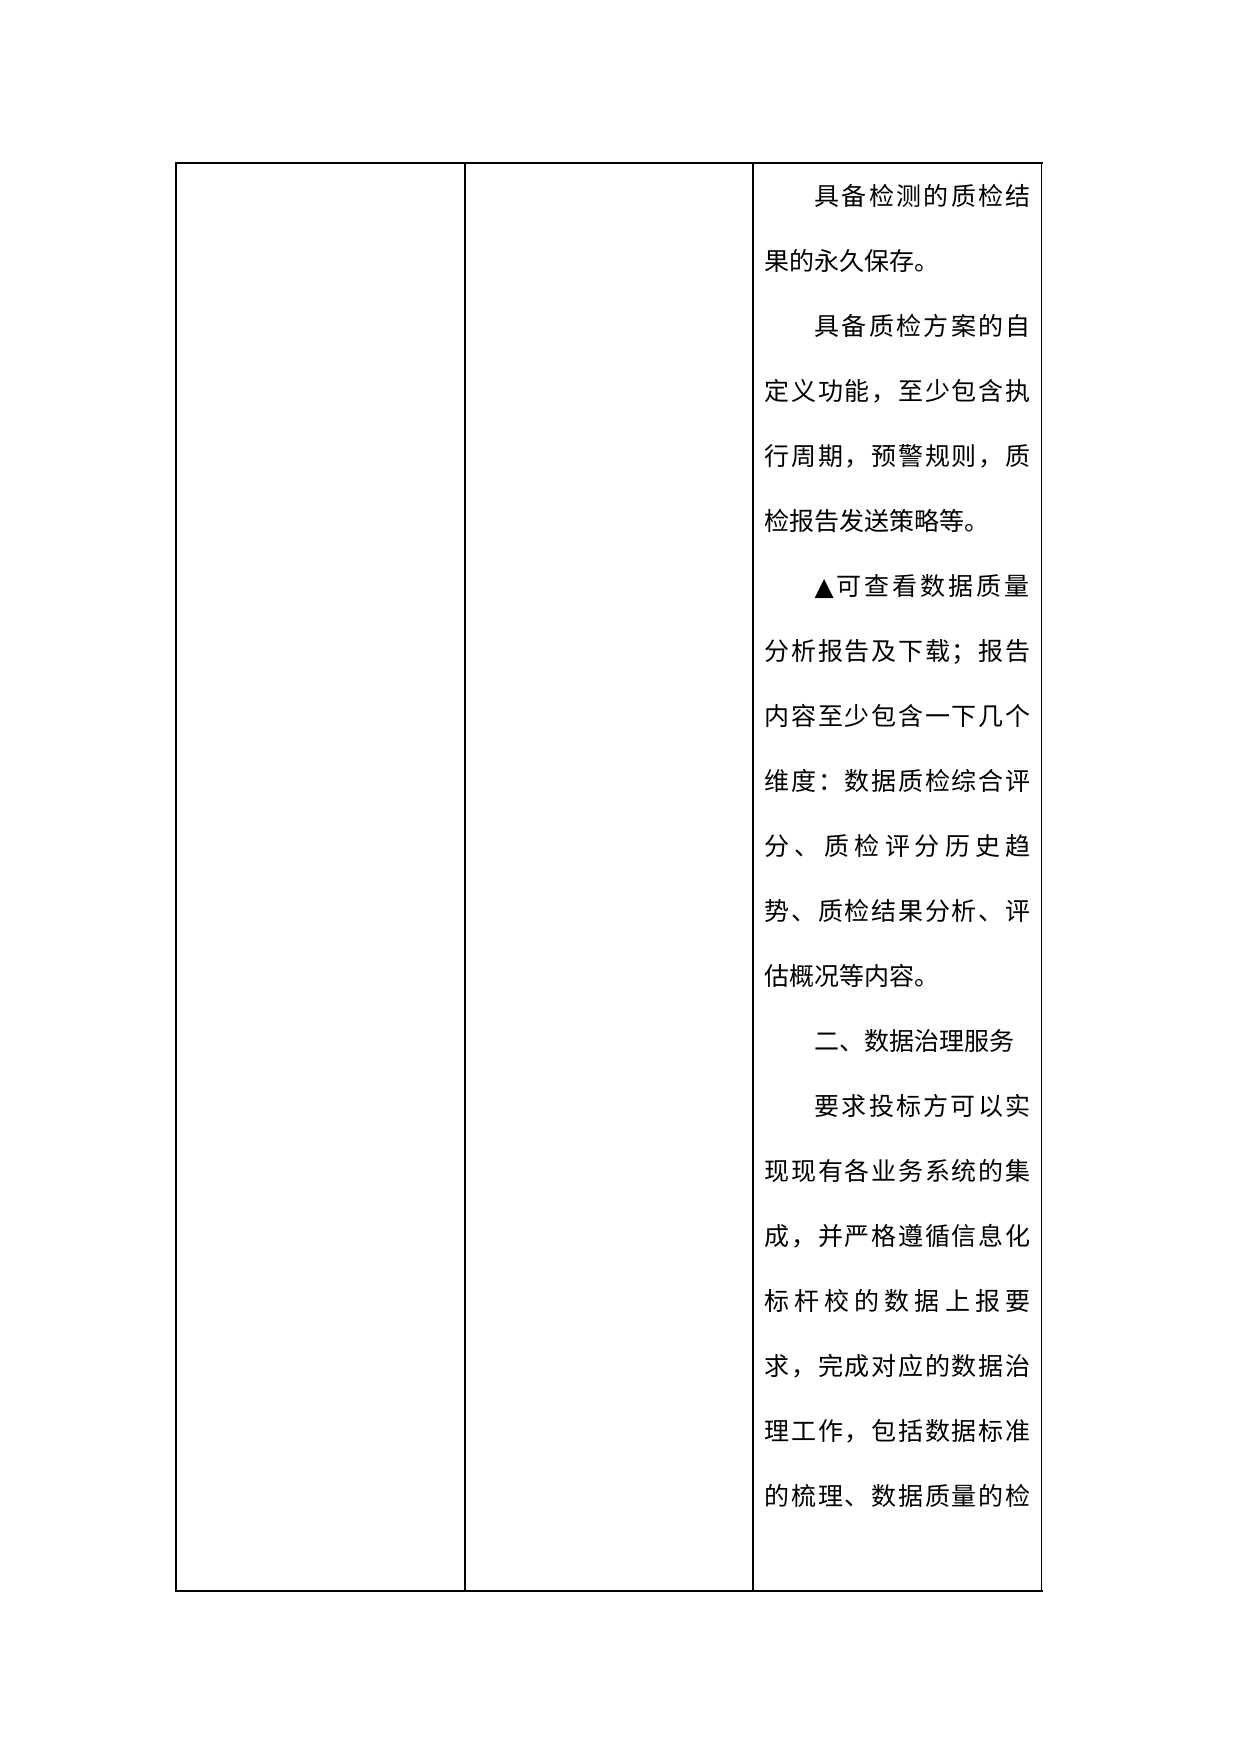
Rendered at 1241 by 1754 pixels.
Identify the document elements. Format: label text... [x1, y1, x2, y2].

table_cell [754, 164, 1041, 1590]
table_cell 1 [466, 164, 752, 1590]
table_cell [177, 164, 464, 1590]
